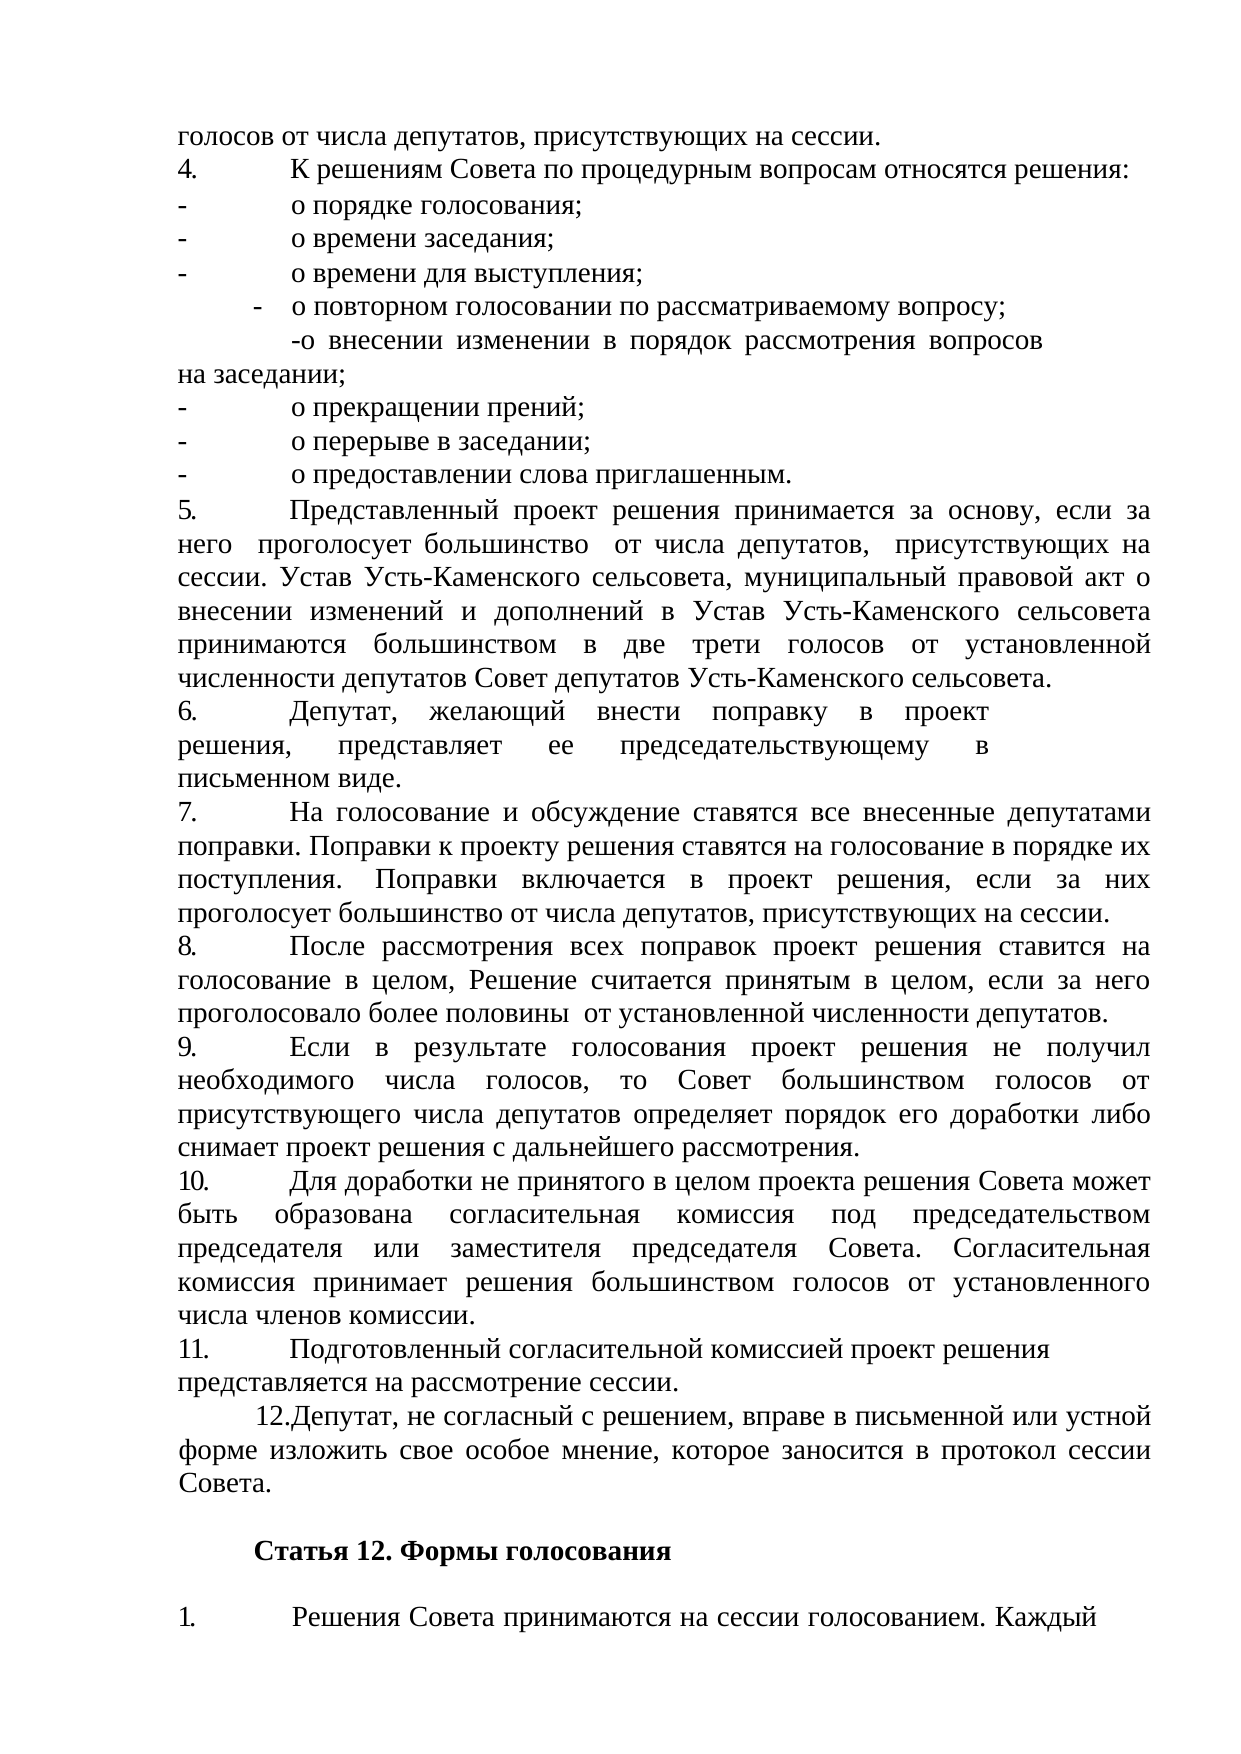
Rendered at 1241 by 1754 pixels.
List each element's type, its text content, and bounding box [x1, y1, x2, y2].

list Если в результате голосования проект решения не получил необходимого числа голосов, то Совет большинством голосов от присутствующего числа депутатов определяет порядок его доработки либо снимает проект решения с дальнейшего рассмотрения. [177, 1029, 1152, 1164]
list На голосование и обсуждение ставятся все внесенные депутатами поправки. Поправки к проекту решения ставятся на голосование в порядке их поступления. Поправки включается в проект решения, если за них проголосует большинство от числа депутатов, присутствующих на сессии. [177, 795, 1152, 929]
list о предоставлении слова приглашенным. [177, 457, 1152, 490]
list о порядке голосования; [177, 188, 1152, 221]
text - о повторном голосовании по рассматриваемому вопросу; [253, 289, 1152, 323]
list Представленный проект решения принимается за основу, если за него проголосует большинство от числа депутатов, присутствующих на сессии. Устав Усть-Каменского сельсовета, муниципальный правовой акт о внесении изменений и дополнений в Устав Усть-Каменского сельсовета принимаются большинством в две трети голосов от установленной численности депутатов Совет депутатов Усть-Каменского сельсовета. [177, 493, 1152, 694]
list о перерыве в заседании; [177, 423, 1152, 457]
list Для доработки не принятого в целом проекта решения Совета может быть образована согласительная комиссия под председательством председателя или заместителя председателя Совета. Согласительная комиссия принимает решения большинством голосов от установленного числа членов комиссии. [177, 1164, 1151, 1331]
list К решениям Совета по процедурным вопросам относятся решения: [177, 152, 1152, 185]
text Статья 12. Формы голосования [253, 1533, 1152, 1566]
text -о внесении изменении в порядок рассмотрения вопросов на заседании; [177, 323, 1044, 390]
list После рассмотрения всех поправок проект решения ставится на голосование в целом, Решение считается принятым в целом, если за него проголосовало более половины от установленной численности депутатов. [177, 929, 1152, 1029]
list о времени для выступления; [177, 255, 1152, 289]
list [177, 1600, 1098, 1633]
list о прекращении прений; [177, 390, 1152, 423]
text 12.Депутат, не согласный с решением, вправе в письменной или устной форме изложить свое особое мнение, которое заносится в протокол сессии Совета. [178, 1399, 1152, 1499]
list Подготовленный согласительной комиссией проект решения представляется на рассмотрение сессии. [177, 1331, 1098, 1398]
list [177, 118, 1152, 152]
list Депутат, желающий внести поправку в проект решения, представляет ее председательствующему в письменном виде. [177, 694, 990, 795]
list о времени заседания; [177, 221, 1152, 255]
